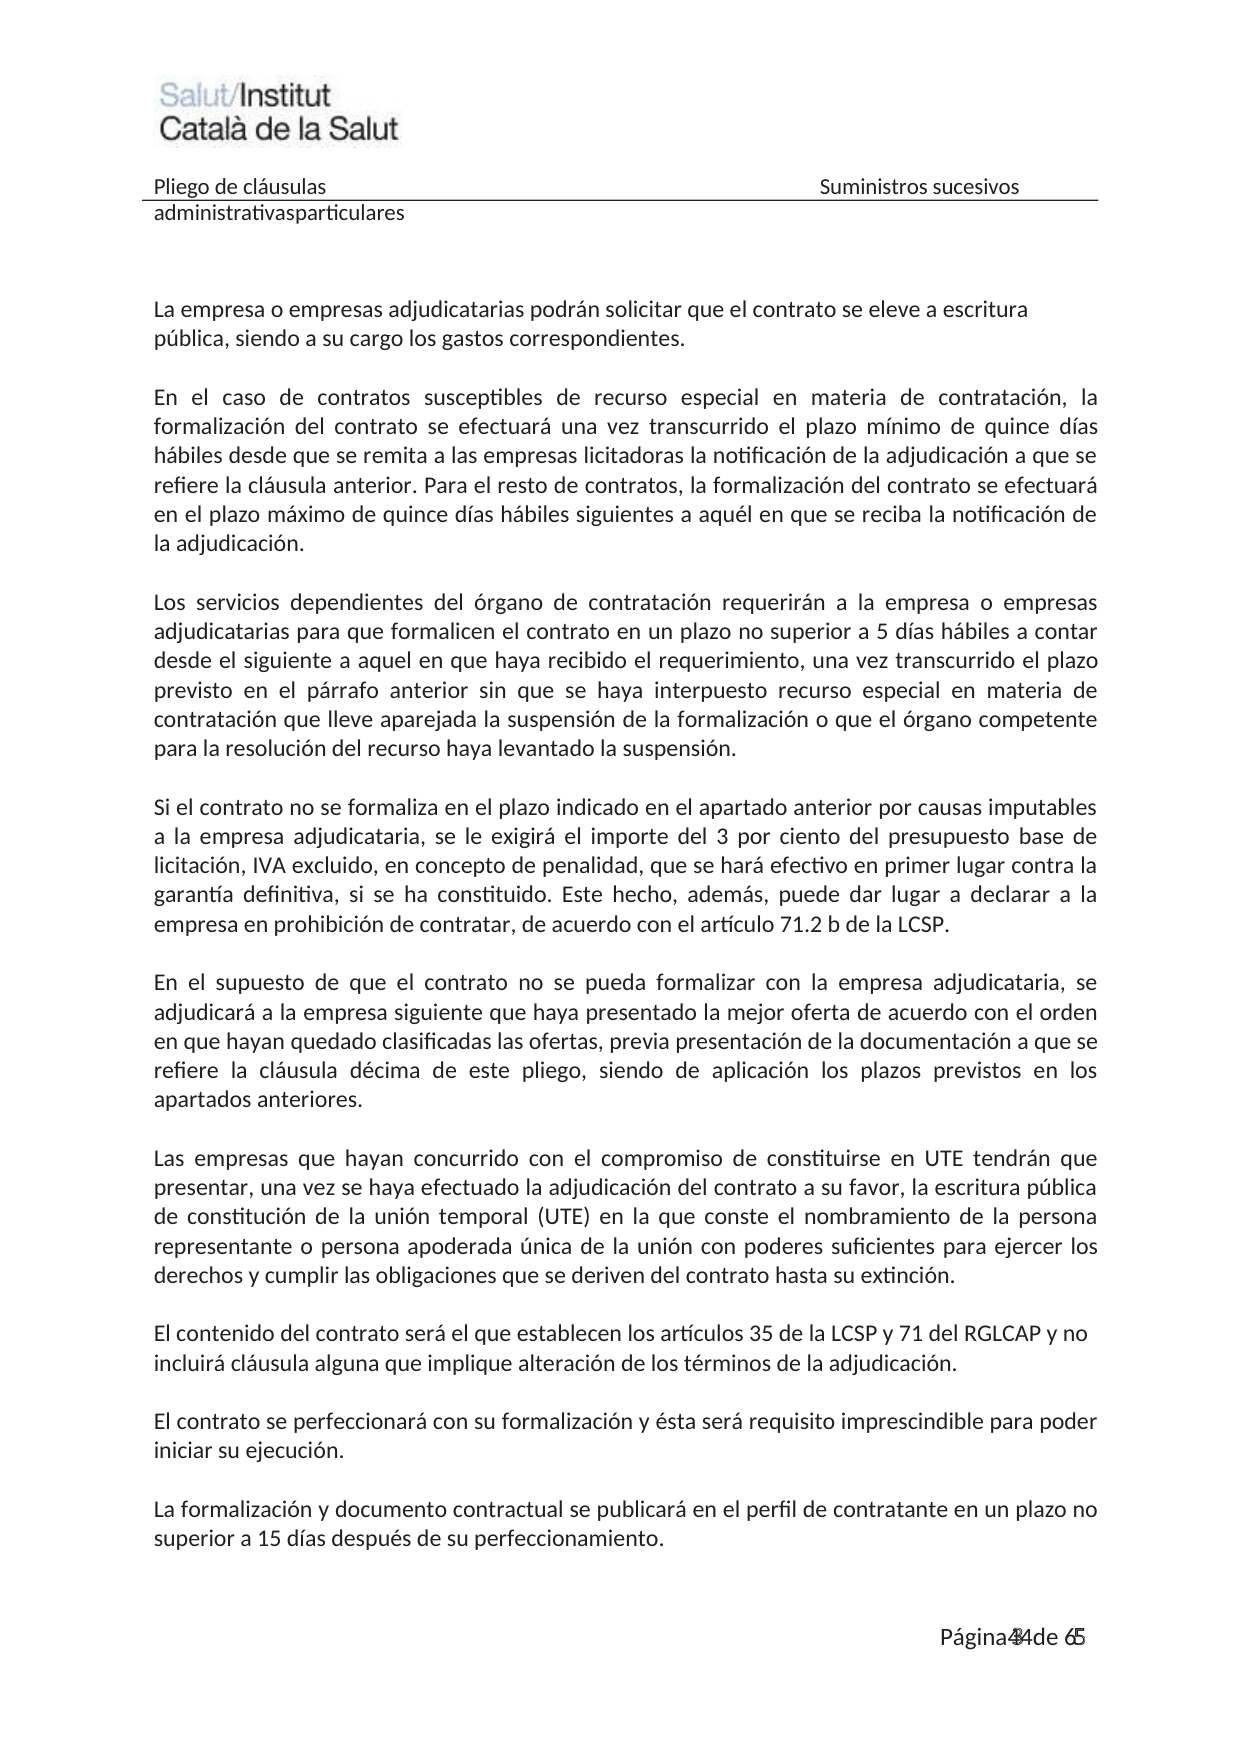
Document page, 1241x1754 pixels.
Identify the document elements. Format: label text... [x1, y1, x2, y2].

text Los servicios dependientes del órgano de contratación requerirán a la empresa o empresas adjudicatarias para que formalicen el contrato en un plazo no superior a 5 días hábiles a contar desde el siguiente a aquel en que haya recibido el requerimiento, una vez transcurrido el plazo previsto en el párrafo anterior sin que se haya interpuesto recurso especial en materia de contratación que lleve aparejada la suspensión de la formalización o que el órgano competente para la resolución del recurso haya levantado la suspensión. [153, 587, 1099, 763]
text En el caso de contratos susceptibles de recurso especial en materia de contratación, la formalización del contrato se efectuará una vez transcurrido el plazo mínimo de quince días hábiles desde que se remita a las empresas licitadoras la notificación de la adjudicación a que se refiere la cláusula anterior. Para el resto de contratos, la formalización del contrato se efectuará en el plazo máximo de quince días hábiles siguientes a aquél en que se reciba la notificación de la adjudicación. [153, 382, 1099, 558]
picture [1074, 1628, 1085, 1645]
text La empresa o empresas adjudicatarias podrán solicitar que el contrato se eleve a escritura [153, 294, 1115, 323]
text Las empresas que hayan concurrido con el compromiso de constituirse en UTE tendrán que presentar, una vez se haya efectuado la adjudicación del contrato a su favor, la escritura pública de constitución de la unión temporal (UTE) en la que conste el nombramiento de la persona representante o persona apoderada única de la unión con poderes suficientes para ejercer los derechos y cumplir las obligaciones que se deriven del contrato hasta su extinción. [153, 1143, 1099, 1289]
text La formalización y documento contractual se publicará en el perfil de contratante en un plazo no superior a 15 días después de su perfeccionamiento. [153, 1494, 1099, 1553]
text En el supuesto de que el contrato no se pueda formalizar con la empresa adjudicataria, se adjudicará a la empresa siguiente que haya presentado la mejor oferta de acuerdo con el orden en que hayan quedado clasificadas las ofertas, previa presentación de la documentación a que se refiere la cláusula décima de este pliego, siendo de aplicación los plazos previstos en los apartados anteriores. [153, 967, 1099, 1114]
picture [153, 75, 402, 148]
text incluirá cláusula alguna que implique alteración de los términos de la adjudicación. [153, 1348, 1115, 1377]
text pública, siendo a su cargo los gastos correspondientes. [153, 323, 1115, 353]
text Si el contrato no se formaliza en el plazo indicado en el apartado anterior por causas imputables a la empresa adjudicataria, se le exigirá el importe del 3 por ciento del presupuesto base de licitación, IVA excluido, en concepto de penalidad, que se hará efectivo en primer lugar contra la garantía definitiva, si se ha constituido. Este hecho, además, puede dar lugar a declarar a la empresa en prohibición de contratar, de acuerdo con el artículo 71.2 b de la LCSP. [153, 792, 1098, 938]
text El contrato se perfeccionará con su formalización y ésta será requisito imprescindible para poder iniciar su ejecución. [153, 1406, 1099, 1465]
text El contenido del contrato será el que establecen los artículos 35 de la LCSP y 71 del RGLCAP y no [153, 1318, 1115, 1348]
